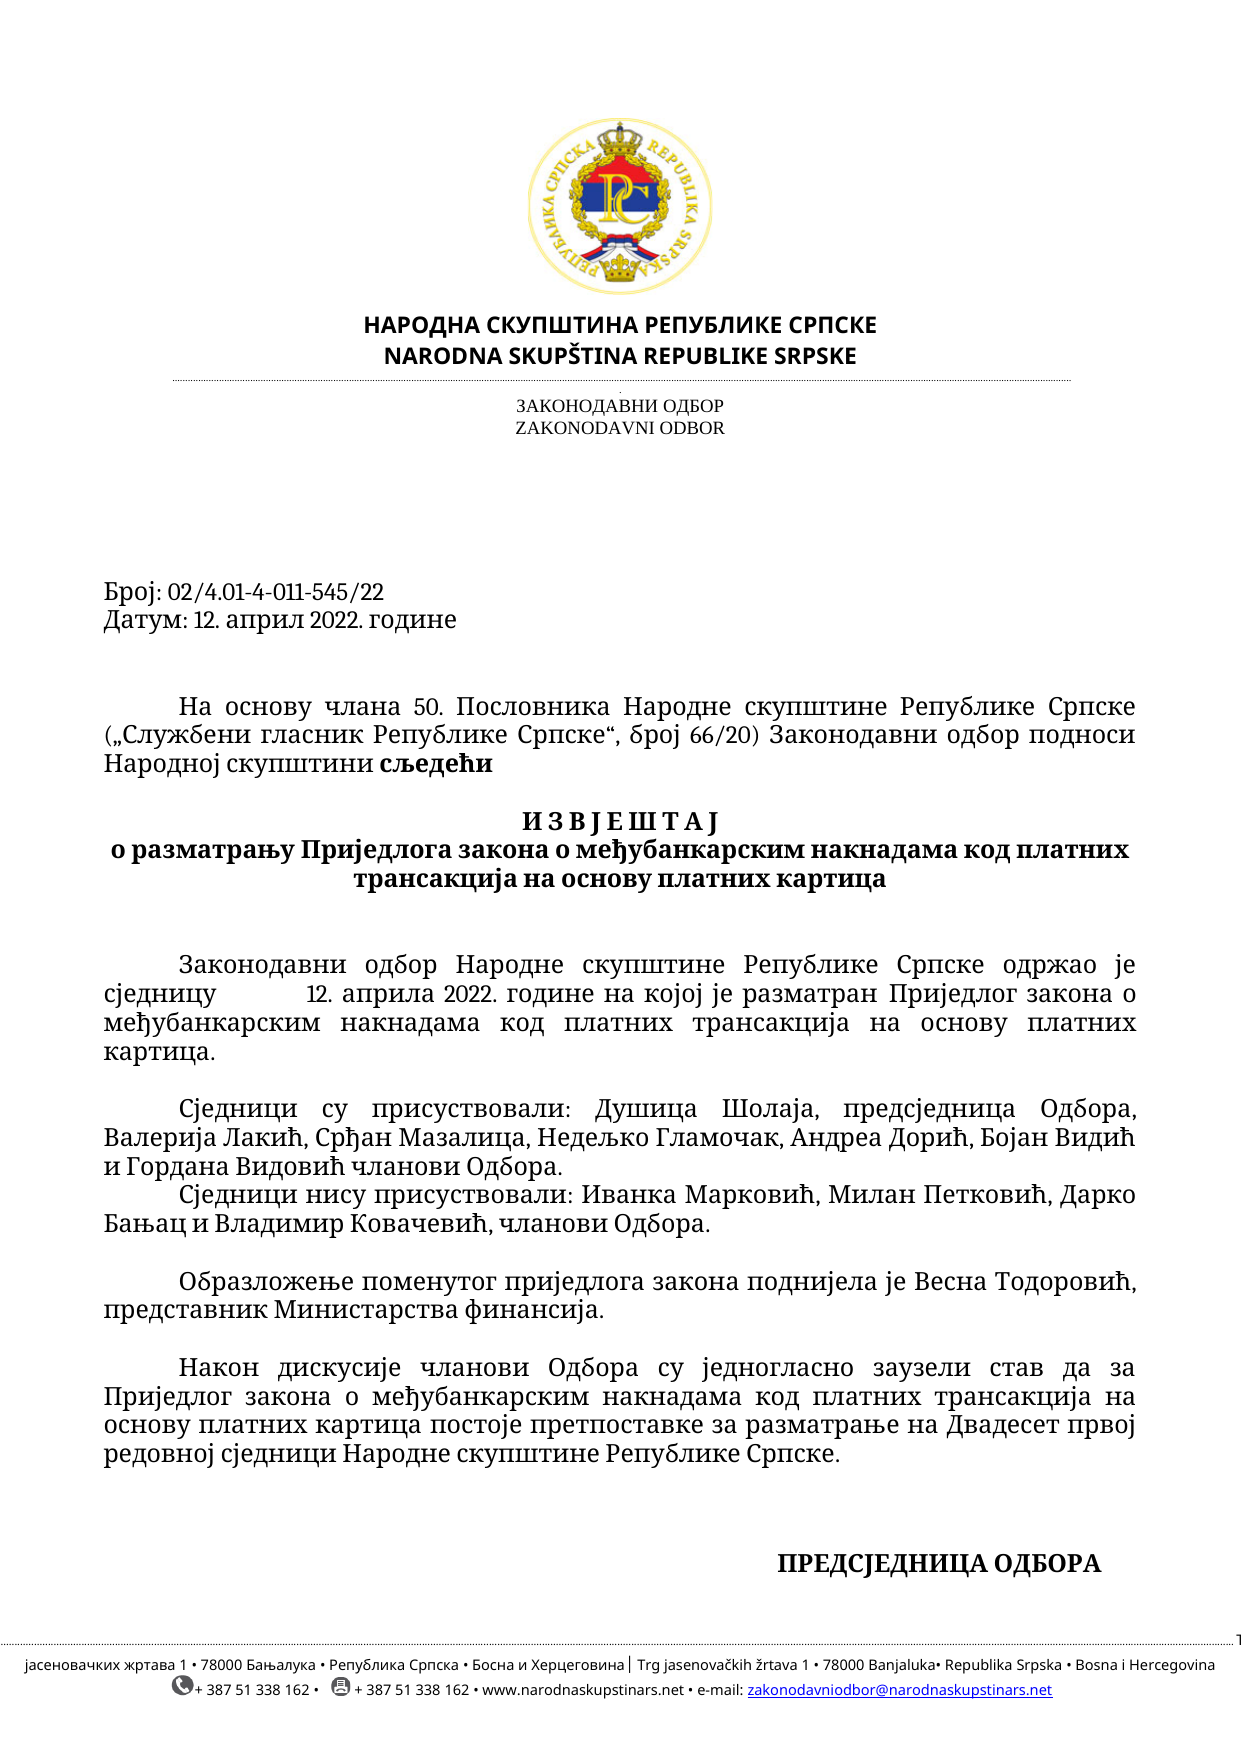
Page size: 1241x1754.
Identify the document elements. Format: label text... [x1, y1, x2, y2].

text Сједници су присуствовали: Душица Шолаја, предсједница Одбора, Валерија Лакић, Срђан Мазалица, Недељко Гламочак, Андреа Дорић, Бојан Видић и Гордана Видовић чланови Одбора. [103, 1095, 1137, 1181]
text Датум: 12. април 2022. године [103, 606, 1137, 635]
text Законодавни одбор Народне скупштине Републике Српске одржао је сједницу 12. априла 2022. године на којој је разматран Приједлог закона о међубанкарским накнадама код платних трансакција на основу платних картица. [103, 951, 1137, 1066]
text ПРЕДСЈЕДНИЦА ОДБОРА [103, 1550, 1137, 1579]
text На основу члана 50. Пословника Народне скупштине Републике Српске („Службени гласник Републике Српске“, број 66/20) Законодавни одбор подноси Народној скупштини сљедећи [103, 692, 1137, 779]
text И З В Ј Е Ш Т А Ј [103, 807, 1137, 836]
text Образложење поменутог приједлога закона поднијела је Весна Тодоровић, представник Министарства финансија. [103, 1267, 1137, 1325]
text Након дискусије чланови Одбора су једногласно заузели став да за Приједлог закона о међубанкарским накнадама код платних трансакција на основу платних картица постоје претпоставке за разматрање на Двадесет првој редовној сједници Народне скупштине Републике Српске. [103, 1354, 1137, 1469]
text Број: 02/4.01-4-011-545/22 [103, 577, 1137, 606]
text Сједници нису присуствовали: Иванка Марковић, Милан Петковић, Дарко Бањац и Владимир Ковачевић, чланови Одбора. [103, 1181, 1137, 1239]
text о разматрању Приједлога закона о међубанкарским накнадама код платних трансакција на основу платних картица [103, 836, 1137, 894]
